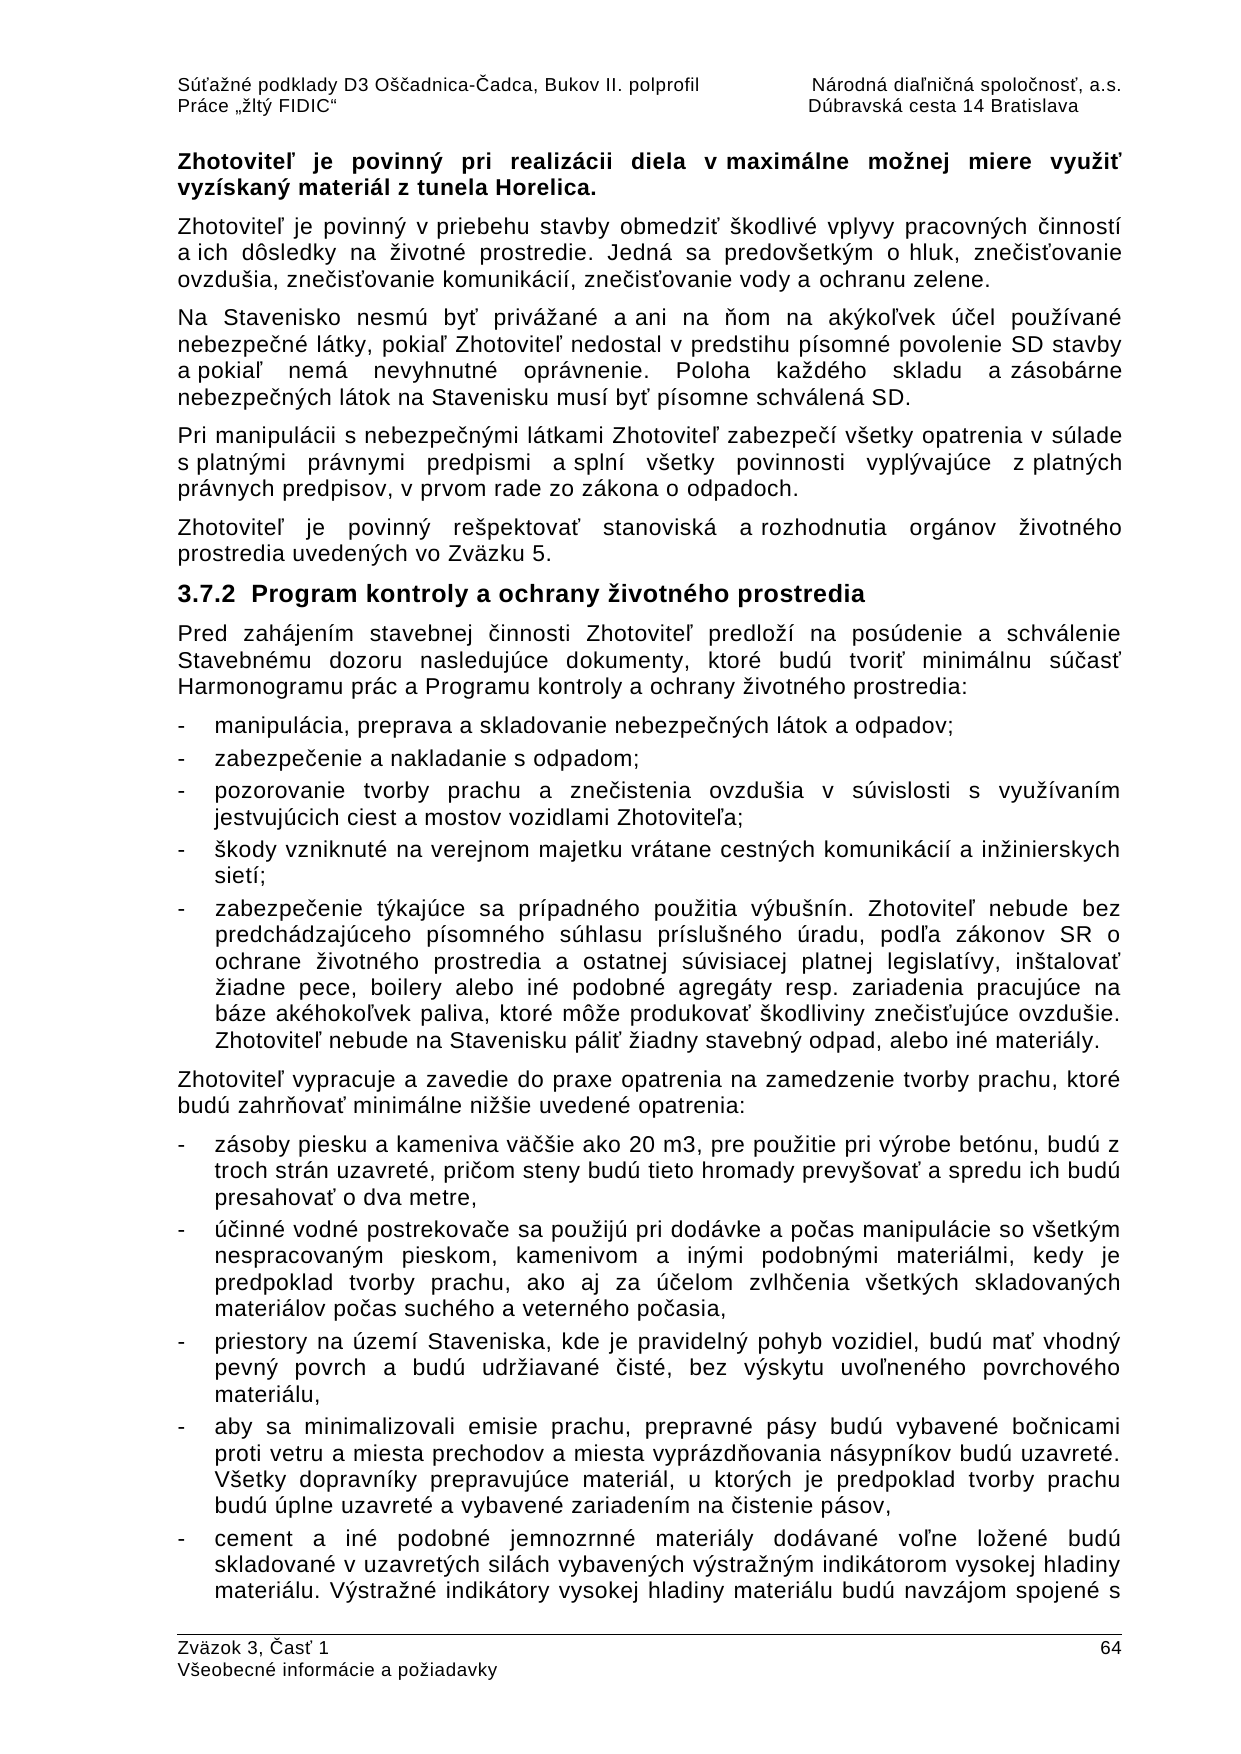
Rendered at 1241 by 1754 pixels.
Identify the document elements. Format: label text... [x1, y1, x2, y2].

list - zabezpečenie a nakladanie s odpadom; [177, 744, 1122, 771]
list - účinné vodné postrekovače sa použijú pri dodávke a počas manipulácie so všetkým nespracovaným pieskom, kamenivom a inými podobnými materiálmi, kedy je predpoklad tvorby prachu, ako aj za účelom zvlhčenia všetkých skladovaných materiálov počas suchého a veterného počasia, [177, 1216, 1122, 1322]
text Zhotoviteľ je povinný pri realizácii diela v maximálne možnej miere využiť vyzískaný materiál z tunela Horelica. [177, 148, 1122, 200]
list - zabezpečenie týkajúce sa prípadného použitia výbušnín. Zhotoviteľ nebude bez predchádzajúceho písomného súhlasu príslušného úradu, podľa zákonov SR o ochrane životného prostredia a ostatnej súvisiacej platnej legislatívy, inštalovať žiadne pece, boilery alebo iné podobné agregáty resp. zariadenia pracujúce na báze akéhokoľvek paliva, ktoré môže produkovať škodliviny znečisťujúce ovzdušie. Zhotoviteľ nebude na Stavenisku páliť žiadny stavebný odpad, alebo iné materiály. [177, 895, 1122, 1053]
text Zhotoviteľ vypracuje a zavedie do praxe opatrenia na zamedzenie tvorby prachu, ktoré budú zahrňovať minimálne nižšie uvedené opatrenia: [177, 1066, 1122, 1118]
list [177, 1525, 1122, 1604]
list - škody vzniknuté na verejnom majetku vrátane cestných komunikácií a inžinierskych sietí; [177, 836, 1122, 889]
list - manipulácia, preprava a skladovanie nebezpečných látok a odpadov; [177, 712, 1122, 738]
list - pozorovanie tvorby prachu a znečistenia ovzdušia v súvislosti s využívaním jestvujúcich ciest a mostov vozidlami Zhotoviteľa; [177, 777, 1122, 830]
list - priestory na území Staveniska, kde je pravidelný pohyb vozidiel, budú mať vhodný pevný povrch a budú udržiavané čisté, bez výskytu uvoľneného povrchového materiálu, [177, 1328, 1122, 1407]
subtitle 3.7.2 Program kontroly a ochrany životného prostredia [177, 579, 1122, 608]
text Na Stavenisko nesmú byť privážané a ani na ňom na akýkoľvek účel používané nebezpečné látky, pokiaľ Zhotoviteľ nedostal v predstihu písomné povolenie SD stavby a pokiaľ nemá nevyhnutné oprávnenie. Poloha každého skladu a zásobárne nebezpečných látok na Stavenisku musí byť písomne schválená SD. [177, 304, 1122, 410]
text Pri manipulácii s nebezpečnými látkami Zhotoviteľ zabezpečí všetky opatrenia v súlade s platnými právnymi predpismi a splní všetky povinnosti vyplývajúce z platných právnych predpisov, v prvom rade zo zákona o odpadoch. [177, 422, 1122, 501]
list - zásoby piesku a kameniva väčšie ako 20 m3, pre použitie pri výrobe betónu, budú z troch strán uzavreté, pričom steny budú tieto hromady prevyšovať a spredu ich budú presahovať o dva metre, [177, 1131, 1122, 1210]
text Zhotoviteľ je povinný rešpektovať stanoviská a rozhodnutia orgánov životného prostredia uvedených vo Zväzku 5. [177, 514, 1122, 567]
list - aby sa minimalizovali emisie prachu, prepravné pásy budú vybavené bočnicami proti vetru a miesta prechodov a miesta vyprázdňovania násypníkov budú uzavreté. Všetky dopravníky prepravujúce materiál, u ktorých je predpoklad tvorby prachu budú úplne uzavreté a vybavené zariadením na čistenie pásov, [177, 1413, 1122, 1518]
text Pred zahájením stavebnej činnosti Zhotoviteľ predloží na posúdenie a schválenie Stavebnému dozoru nasledujúce dokumenty, ktoré budú tvoriť minimálnu súčasť Harmonogramu prác a Programu kontroly a ochrany životného prostredia: [177, 620, 1122, 699]
text Zhotoviteľ je povinný v priebehu stavby obmedziť škodlivé vplyvy pracovných činností a ich dôsledky na životné prostredie. Jedná sa predovšetkým o hluk, znečisťovanie ovzdušia, znečisťovanie komunikácií, znečisťovanie vody a ochranu zelene. [177, 213, 1122, 292]
